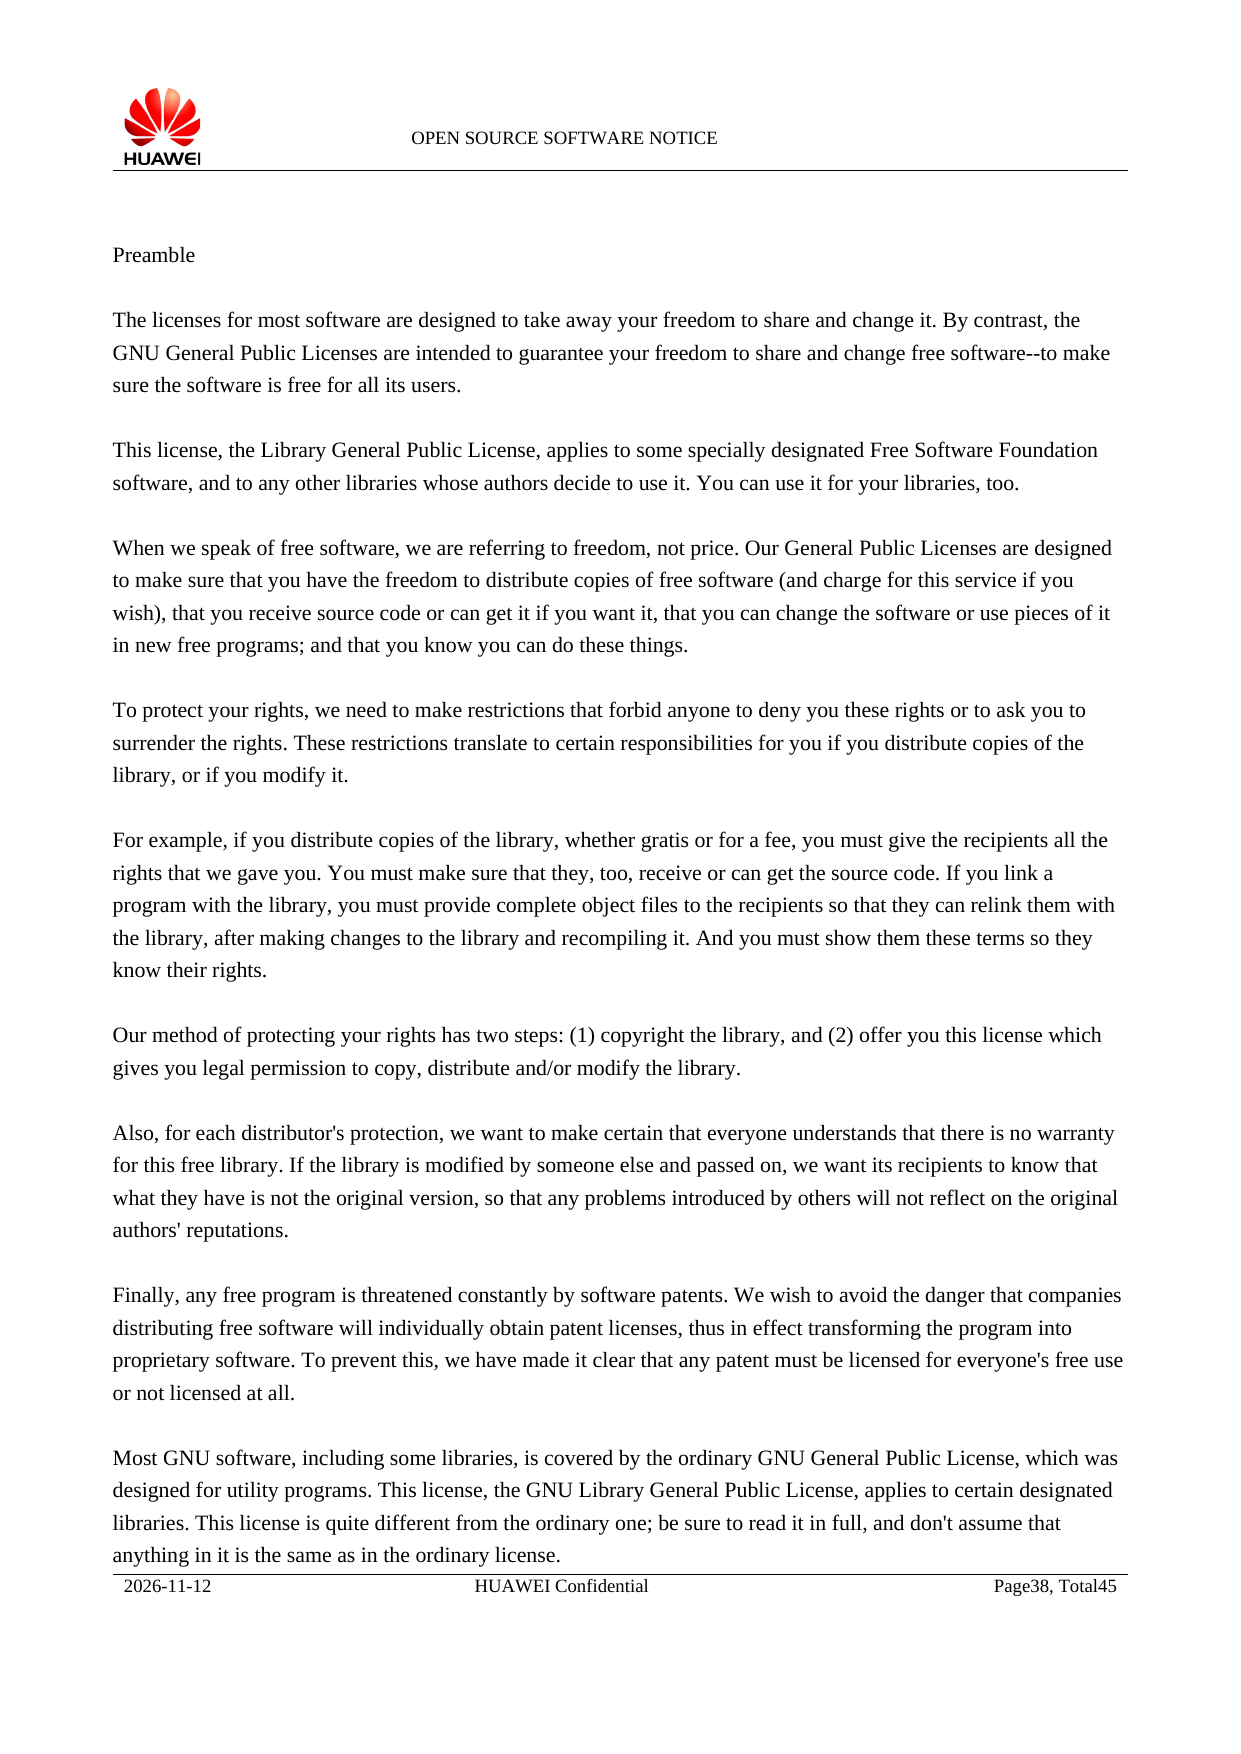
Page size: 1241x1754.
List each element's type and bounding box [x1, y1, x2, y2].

picture [124, 88, 201, 165]
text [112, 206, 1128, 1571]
